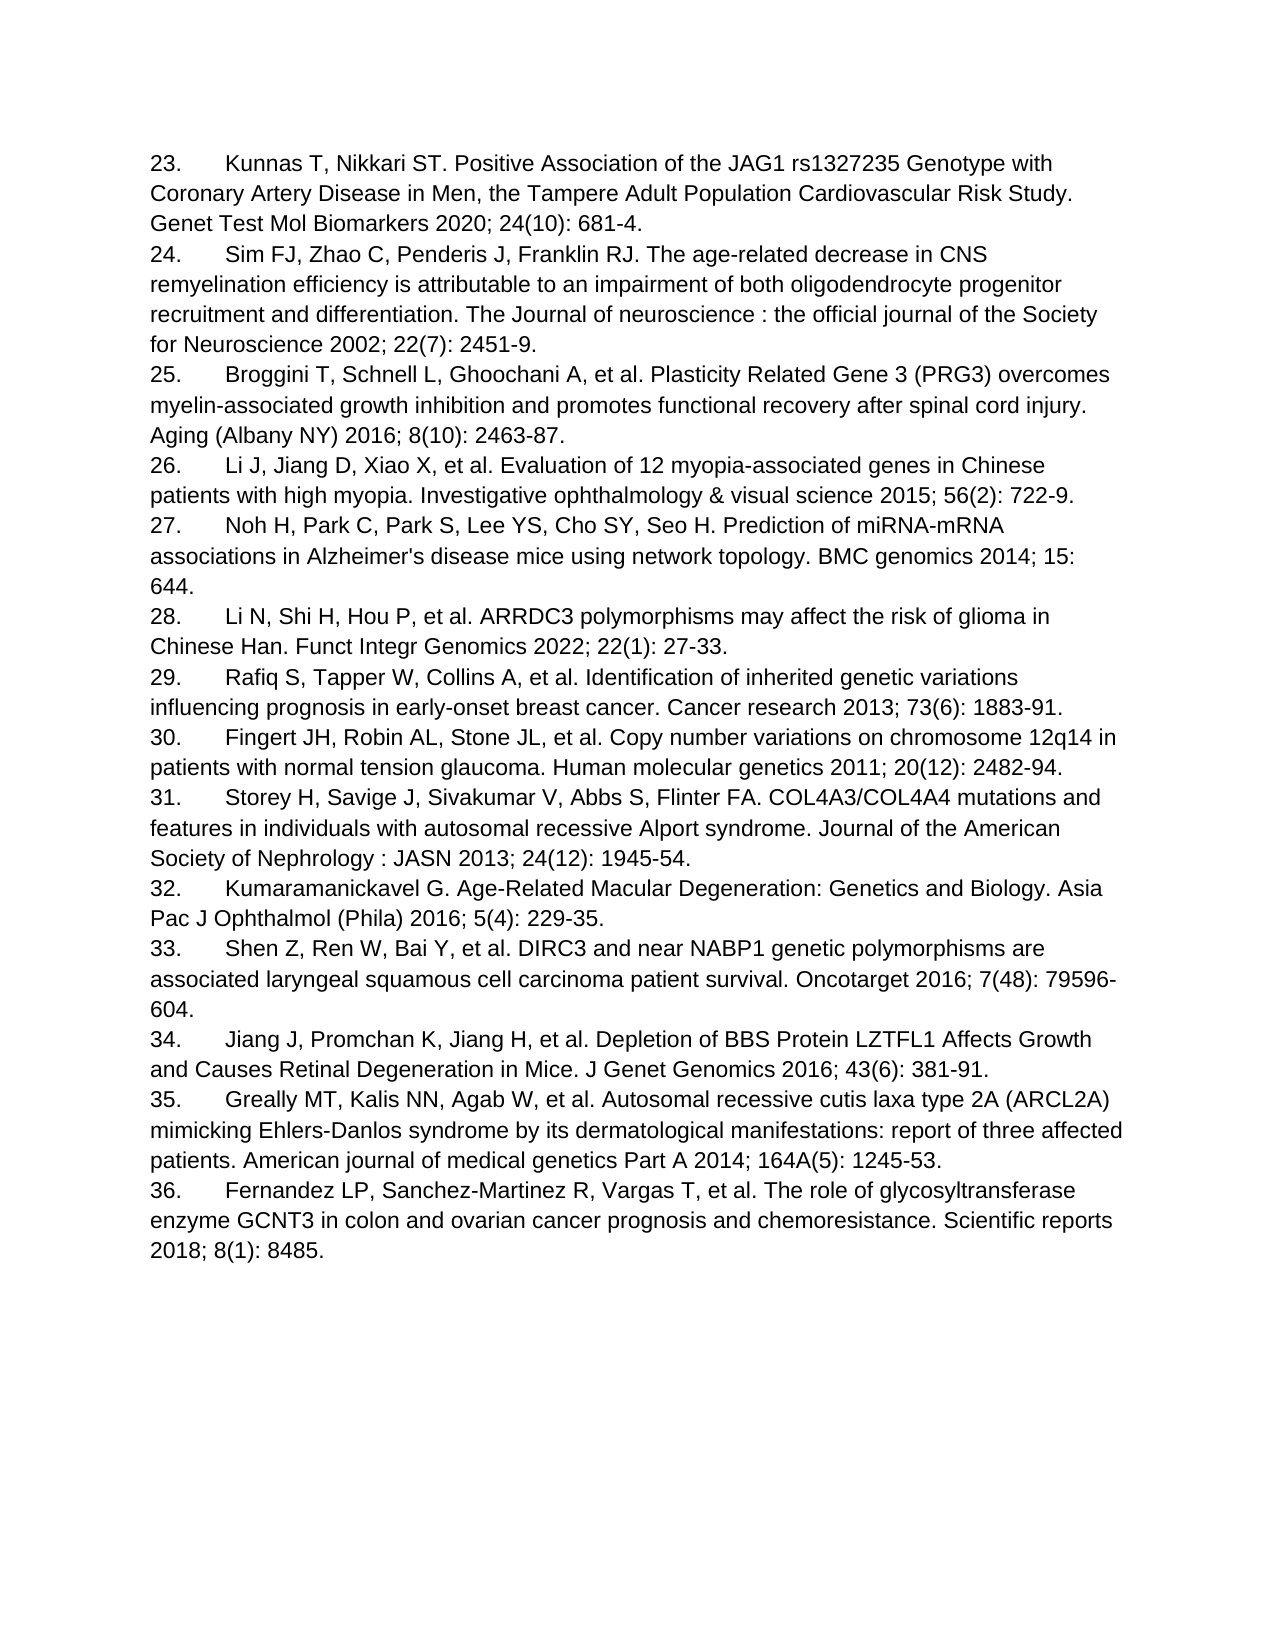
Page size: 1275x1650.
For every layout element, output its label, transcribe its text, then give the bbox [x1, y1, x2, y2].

text 27. Noh H, Park C, Park S, Lee YS, Cho SY, Seo H. Prediction of miRNA-mRNA associations in Alzheimer's disease mice using network topology. BMC genomics 2014; 15: 644. [150, 512, 1125, 599]
text 35. Greally MT, Kalis NN, Agab W, et al. Autosomal recessive cutis laxa type 2A (ARCL2A) mimicking Ehlers-Danlos syndrome by its dermatological manifestations: report of three affected patients. American journal of medical genetics Part A 2014; 164A(5): 1245-53. [150, 1086, 1125, 1173]
text 26. Li J, Jiang D, Xiao X, et al. Evaluation of 12 myopia-associated genes in Chinese patients with high myopia. Investigative ophthalmology & visual science 2015; 56(2): 722-9. [150, 452, 1125, 509]
text 29. Rafiq S, Tapper W, Collins A, et al. Identification of inherited genetic variations influencing prognosis in early-onset breast cancer. Cancer research 2013; 73(6): 1883-91. [150, 663, 1125, 720]
text 36. Fernandez LP, Sanchez-Martinez R, Vargas T, et al. The role of glycosyltransferase enzyme GCNT3 in colon and ovarian cancer prognosis and chemoresistance. Scientific reports 2018; 8(1): 8485. [150, 1177, 1125, 1264]
text 32. Kumaramanickavel G. Age-Related Macular Degeneration: Genetics and Biology. Asia Pac J Ophthalmol (Phila) 2016; 5(4): 229-35. [150, 875, 1125, 932]
text 30. Fingert JH, Robin AL, Stone JL, et al. Copy number variations on chromosome 12q14 in patients with normal tension glaucoma. Human molecular genetics 2011; 20(12): 2482-94. [150, 724, 1125, 781]
text 24. Sim FJ, Zhao C, Penderis J, Franklin RJ. The age-related decrease in CNS remyelination efficiency is attributable to an impairment of both oligodendrocyte progenitor recruitment and differentiation. The Journal of neuroscience : the official journal of the Society for Neuroscience 2002; 22(7): 2451-9. [150, 241, 1125, 358]
text 31. Storey H, Savige J, Sivakumar V, Abbs S, Flinter FA. COL4A3/COL4A4 mutations and features in individuals with autosomal recessive Alport syndrome. Journal of the American Society of Nephrology : JASN 2013; 24(12): 1945-54. [150, 784, 1125, 871]
text 33. Shen Z, Ren W, Bai Y, et al. DIRC3 and near NABP1 genetic polymorphisms are associated laryngeal squamous cell carcinoma patient survival. Oncotarget 2016; 7(48): 79596-604. [150, 935, 1125, 1022]
text 23. Kunnas T, Nikkari ST. Positive Association of the JAG1 rs1327235 Genotype with Coronary Artery Disease in Men, the Tampere Adult Population Cardiovascular Risk Study. Genet Test Mol Biomarkers 2020; 24(10): 681-4. [150, 150, 1125, 237]
text 25. Broggini T, Schnell L, Ghoochani A, et al. Plasticity Related Gene 3 (PRG3) overcomes myelin-associated growth inhibition and promotes functional recovery after spinal cord injury. Aging (Albany NY) 2016; 8(10): 2463-87. [150, 361, 1125, 448]
text 34. Jiang J, Promchan K, Jiang H, et al. Depletion of BBS Protein LZTFL1 Affects Growth and Causes Retinal Degeneration in Mice. J Genet Genomics 2016; 43(6): 381-91. [150, 1026, 1125, 1083]
text 28. Li N, Shi H, Hou P, et al. ARRDC3 polymorphisms may affect the risk of glioma in Chinese Han. Funct Integr Genomics 2022; 22(1): 27-33. [150, 603, 1125, 660]
